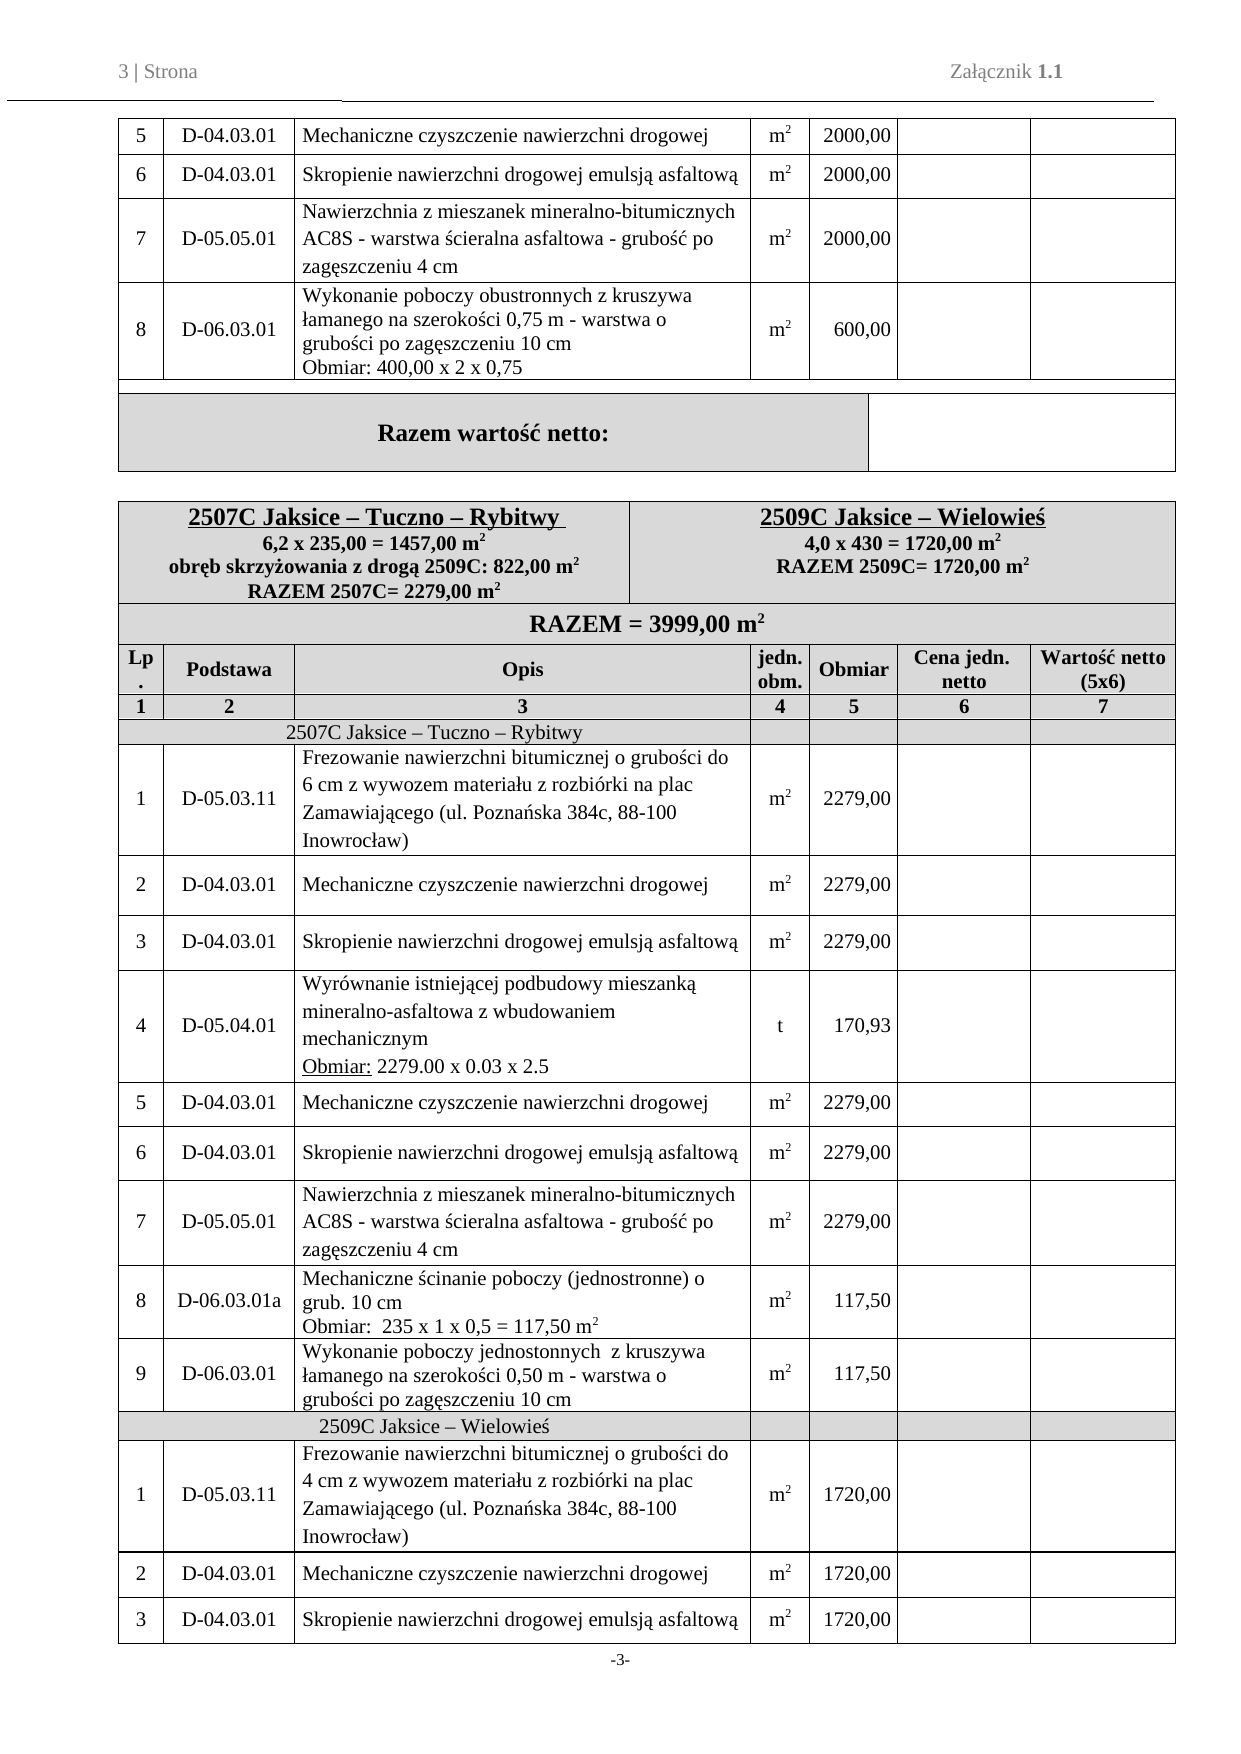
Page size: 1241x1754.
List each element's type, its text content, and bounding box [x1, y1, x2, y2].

table_cell RAZEM = 3999,00 m2 [119, 604, 1175, 644]
table_cell m2 [751, 119, 809, 154]
table_cell m2 [751, 1553, 809, 1597]
table_cell [1031, 1412, 1175, 1440]
table_cell [1031, 745, 1175, 855]
table_cell [898, 916, 1030, 970]
table_cell [869, 394, 1175, 471]
table_cell Wykonanie poboczy jednostonnych z kruszywa łamanego na szerokości 0,50 m - warstwa o grubości po zagęszczeniu 10 cm [295, 1339, 750, 1411]
table_cell [1031, 1441, 1175, 1551]
table_cell 2 [119, 1553, 163, 1597]
table_cell [898, 1553, 1030, 1597]
table_cell Wartość netto (5x6) [1031, 645, 1175, 693]
table_cell Lp. [119, 645, 163, 693]
table_cell [898, 1127, 1030, 1180]
table_cell 8 [119, 1266, 163, 1338]
table_cell [1031, 1266, 1175, 1338]
table_cell 2000,00 [810, 119, 897, 154]
table_cell Obmiar [810, 645, 897, 693]
table_cell [810, 1412, 897, 1440]
table_cell Cena jedn. netto [898, 645, 1030, 693]
table_cell 2279,00 [810, 916, 897, 970]
table_cell 1720,00 [810, 1441, 897, 1551]
table_cell [1031, 916, 1175, 970]
table_cell 7 [119, 1181, 163, 1264]
table_cell [751, 1412, 809, 1440]
table_cell [898, 1266, 1030, 1338]
table_cell [1031, 1127, 1175, 1180]
table_cell m2 [751, 1441, 809, 1551]
table_header 2507C Jaksice – Tuczno – Rybitwy 6,2 x 235,00 = 1457,00 m2 obręb skrzyżowania z drogą 2509C: 822,00 m2 RAZEM 2507C= 2279,00 m2 [119, 502, 629, 603]
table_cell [295, 155, 750, 198]
table_cell D-06.03.01a [164, 1266, 294, 1338]
table_cell D-04.03.01 [164, 856, 294, 915]
table_cell [898, 1181, 1030, 1264]
table_cell Wyrównanie istniejącej podbudowy mieszanką mineralno-asfaltowa z wbudowaniem mechanicznym Obmiar: 2279.00 x 0.03 x 2.5 [295, 971, 750, 1082]
table_cell 3 [295, 695, 750, 718]
table_cell [1031, 971, 1175, 1082]
table_cell [119, 380, 1175, 393]
table_cell [898, 971, 1030, 1082]
table_cell Nawierzchnia z mieszanek mineralno-bitumicznych AC8S - warstwa ścieralna asfaltowa - grubość po zagęszczeniu 4 cm [295, 1181, 750, 1264]
table_cell m2 [751, 1598, 809, 1643]
table_cell D-04.03.01 [164, 916, 294, 970]
table_cell D-05.03.11 [164, 745, 294, 855]
table_cell Razem wartość netto: [119, 394, 868, 471]
table_cell [1031, 1553, 1175, 1597]
table_cell 1720,00 [810, 1598, 897, 1643]
table_cell [898, 856, 1030, 915]
table_cell [1031, 856, 1175, 915]
table_cell [898, 720, 1030, 744]
table_cell 2279,00 [810, 856, 897, 915]
table_cell 8 [119, 283, 163, 379]
table_cell t [751, 971, 809, 1082]
table_cell 2279,00 [810, 1083, 897, 1126]
table_cell D-05.05.01 [164, 199, 294, 282]
table_cell 2507C Jaksice – Tuczno – Rybitwy [119, 720, 750, 744]
table_cell 3 [119, 1598, 163, 1643]
table_cell [1031, 199, 1175, 282]
table_cell Podstawa [164, 645, 294, 693]
table_cell [1031, 1083, 1175, 1126]
table_cell 1 [119, 745, 163, 855]
table_cell [898, 1441, 1030, 1551]
table_cell [898, 1083, 1030, 1126]
table_cell D-04.03.01 [164, 1553, 294, 1597]
table_cell Skropienie nawierzchni drogowej emulsją asfaltową [295, 1598, 750, 1643]
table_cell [295, 1553, 750, 1597]
table_cell 1 [119, 695, 163, 718]
table_cell D-06.03.01 [164, 1339, 294, 1411]
table_cell [1031, 283, 1175, 379]
table_cell [898, 199, 1030, 282]
table_cell [751, 720, 809, 744]
table_cell D-04.03.01 [164, 1598, 294, 1643]
table_cell Frezowanie nawierzchni bitumicznej o grubości do 4 cm z wywozem materiału z rozbiórki na plac Zamawiającego (ul. Poznańska 384c, 88-100 Inowrocław) [295, 1441, 750, 1551]
table_cell 117,50 [810, 1339, 897, 1411]
table_cell 9 [119, 1339, 163, 1411]
table_cell [1031, 1598, 1175, 1643]
table_cell 5 [119, 119, 163, 154]
table_cell 117,50 [810, 1266, 897, 1338]
table_cell m2 [751, 856, 809, 915]
table_cell Skropienie nawierzchni drogowej emulsją asfaltową [295, 1127, 750, 1180]
table_cell [898, 119, 1030, 154]
table_cell D-04.03.01 [164, 1083, 294, 1126]
table_cell 5 [810, 695, 897, 718]
table_cell 2 [164, 695, 294, 718]
table_cell D-05.03.11 [164, 1441, 294, 1551]
table_cell [810, 720, 897, 744]
table_cell Nawierzchnia z mieszanek mineralno-bitumicznych AC8S - warstwa ścieralna asfaltowa - grubość po zagęszczeniu 4 cm [295, 199, 750, 282]
table_cell 1 [119, 1441, 163, 1551]
table_cell 600,00 [810, 283, 897, 379]
table_cell 4 [119, 971, 163, 1082]
table_cell 2000,00 [810, 155, 897, 198]
table_cell D-04.03.01 [164, 119, 294, 154]
table_cell 170,93 [810, 971, 897, 1082]
table_cell 6 [119, 1127, 163, 1180]
table_cell [898, 1412, 1030, 1440]
table_cell Mechaniczne ścinanie poboczy (jednostronne) o grub. 10 cm Obmiar: 235 x 1 x 0,5 = 117,50 m2 [295, 1266, 750, 1338]
table_cell jedn. obm. [751, 645, 809, 693]
table_cell 4 [751, 695, 809, 718]
table_cell 2509C Jaksice – Wielowieś [119, 1412, 750, 1440]
table_cell 2 [119, 856, 163, 915]
table_cell m2 [751, 155, 809, 198]
table_cell m2 [751, 745, 809, 855]
table_cell [898, 1339, 1030, 1411]
table_cell m2 [751, 283, 809, 379]
table_cell 5 [119, 1083, 163, 1126]
table_cell [898, 745, 1030, 855]
table_header 2509C Jaksice – Wielowieś 4,0 x 430 = 1720,00 m2 RAZEM 2509C= 1720,00 m2 [630, 502, 1175, 603]
table_cell m2 [751, 1181, 809, 1264]
table_cell m2 [751, 199, 809, 282]
table_cell m2 [751, 1127, 809, 1180]
table_cell 2279,00 [810, 1181, 897, 1264]
table_cell D-05.05.01 [164, 1181, 294, 1264]
table_cell m2 [751, 916, 809, 970]
table_cell m2 [751, 1083, 809, 1126]
table_cell Mechaniczne czyszczenie nawierzchni drogowej [295, 1083, 750, 1126]
table_cell 1720,00 [810, 1553, 897, 1597]
table_cell m2 [751, 1339, 809, 1411]
table_cell [1031, 1181, 1175, 1264]
table_cell D-05.04.01 [164, 971, 294, 1082]
table_cell [1031, 119, 1175, 154]
table_cell 6 [898, 695, 1030, 718]
table_cell Frezowanie nawierzchni bitumicznej o grubości do 6 cm z wywozem materiału z rozbiórki na plac Zamawiającego (ul. Poznańska 384c, 88-100 Inowrocław) [295, 745, 750, 855]
table_cell D-04.03.01 [164, 155, 294, 198]
table_cell m2 [751, 1266, 809, 1338]
table_cell Mechaniczne czyszczenie nawierzchni drogowej [295, 119, 750, 154]
table_cell 2000,00 [810, 199, 897, 282]
table_cell 7 [1031, 695, 1175, 718]
table_cell Wykonanie poboczy obustronnych z kruszywa łamanego na szerokości 0,75 m - warstwa o grubości po zagęszczeniu 10 cm Obmiar: 400,00 x 2 x 0,75 [295, 283, 750, 379]
table_cell 7 [119, 199, 163, 282]
table_cell [898, 1598, 1030, 1643]
table_cell Skropienie nawierzchni drogowej emulsją asfaltową [295, 916, 750, 970]
table_cell [1031, 155, 1175, 198]
table_cell [898, 283, 1030, 379]
table_cell D-06.03.01 [164, 283, 294, 379]
table_cell [1031, 720, 1175, 744]
table_cell 3 [119, 916, 163, 970]
table_cell Mechaniczne czyszczenie nawierzchni drogowej [295, 856, 750, 915]
table_cell [1031, 1339, 1175, 1411]
table_cell 2279,00 [810, 1127, 897, 1180]
table_cell 6 [119, 155, 163, 198]
table_cell Opis [295, 645, 750, 693]
table_cell D-04.03.01 [164, 1127, 294, 1180]
table_cell [898, 155, 1030, 198]
table_cell 2279,00 [810, 745, 897, 855]
